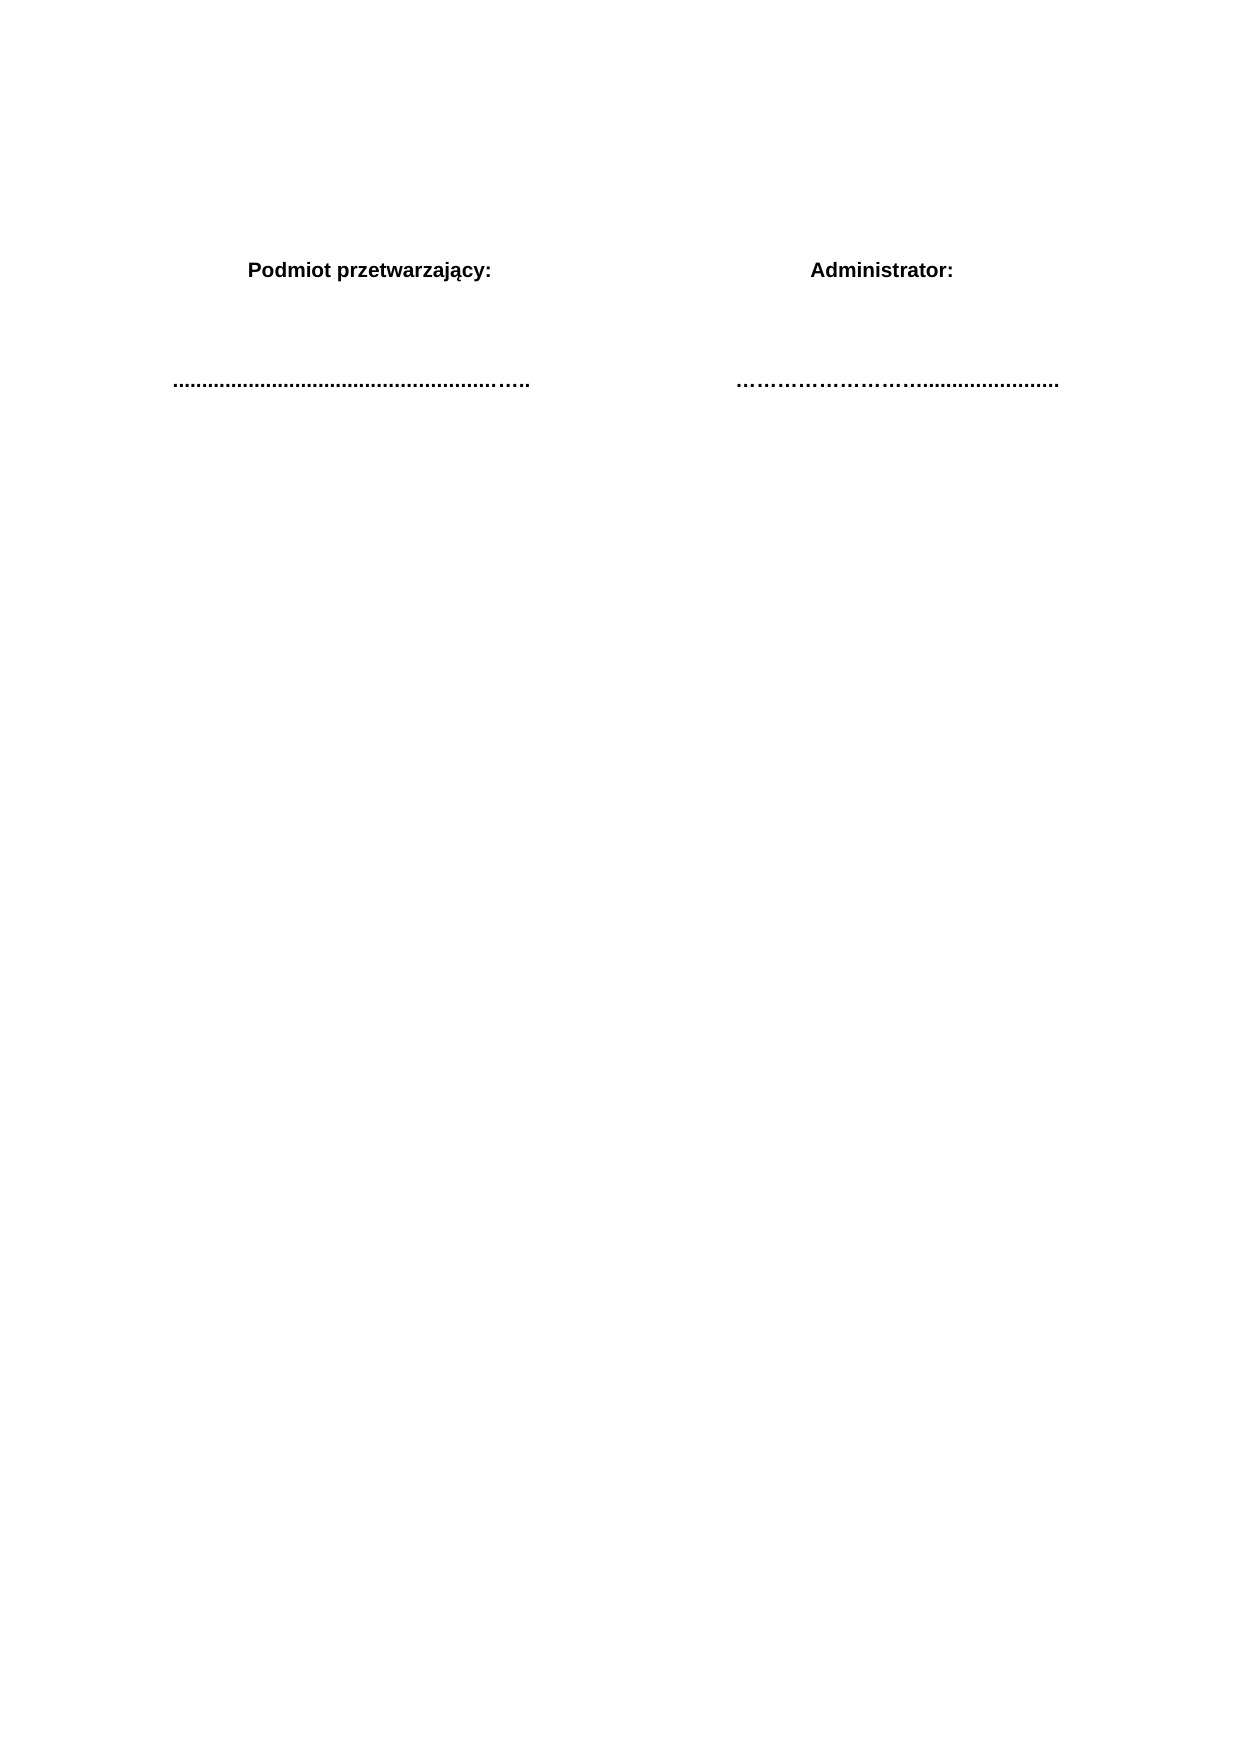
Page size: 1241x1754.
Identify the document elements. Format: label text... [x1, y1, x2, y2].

text Podmiot przetwarzający: Administrator: [148, 258, 1093, 282]
text ….. ……………………… [148, 368, 1093, 392]
